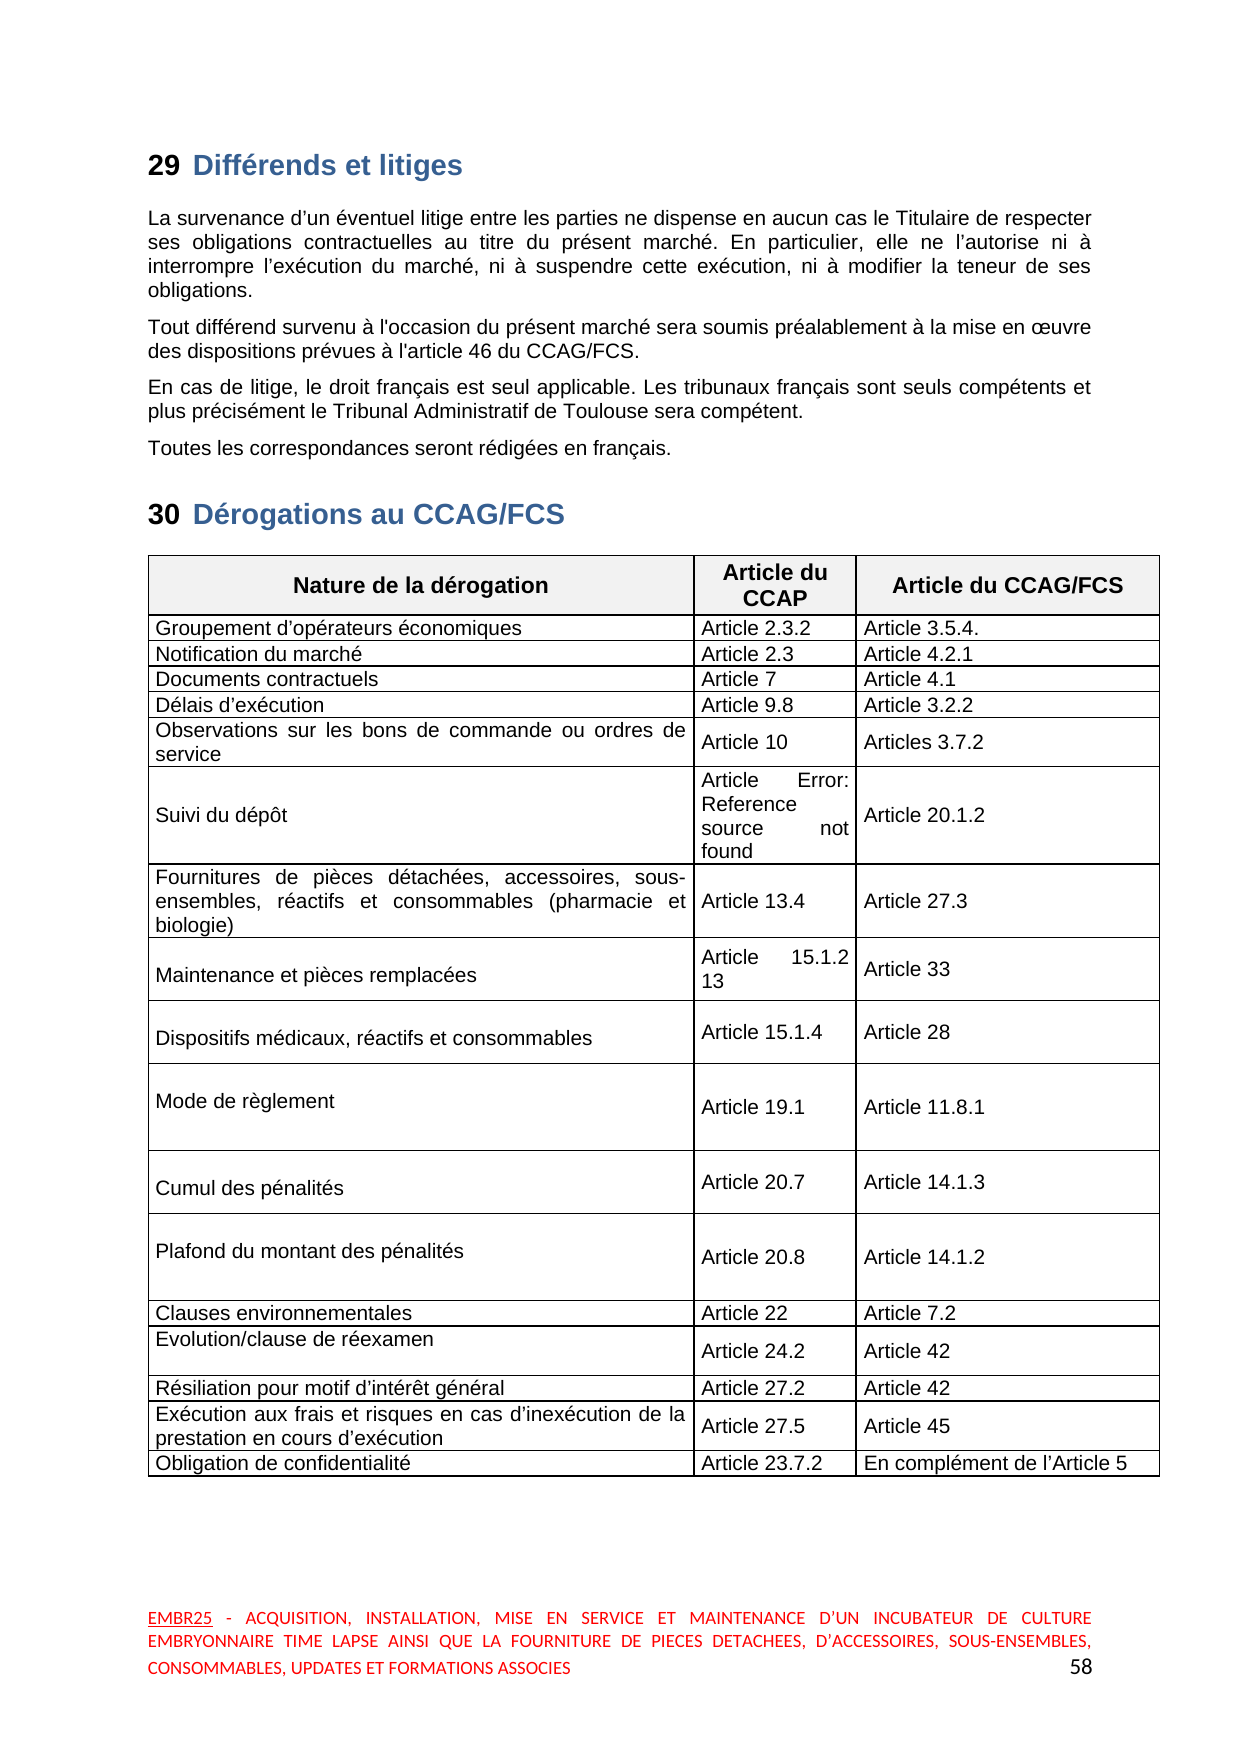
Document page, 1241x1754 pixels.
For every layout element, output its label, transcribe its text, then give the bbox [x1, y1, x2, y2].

table_cell Fournitures de pièces détachées, accessoires, sous-ensembles, réactifs et consommables (pharmacie et biologie) [149, 865, 693, 937]
table_cell Article 20.8 [695, 1214, 855, 1300]
table_header Article du CCAG/FCS [857, 556, 1159, 614]
table_cell En complément de l’Article 5 [857, 1451, 1159, 1475]
table_header Nature de la dérogation [149, 556, 693, 614]
table_cell Notification du marché [149, 641, 693, 665]
subtitle Dérogations au CCAG/FCS [148, 497, 1093, 530]
table_cell Article 2.3.2 [695, 616, 855, 640]
table_cell Article 22 [695, 1301, 855, 1325]
table_cell Documents contractuels [149, 667, 693, 691]
table_cell Evolution/clause de réexamen [149, 1327, 693, 1375]
table_cell Article 13.4 [695, 865, 855, 937]
text En cas de litige, le droit français est seul applicable. Les tribunaux français sont seuls compétents et plus précisément le Tribunal Administratif de Toulouse sera compétent. [148, 375, 1093, 423]
table_cell Article 27.5 [695, 1402, 855, 1450]
text Tout différend survenu à l'occasion du présent marché sera soumis préalablement à la mise en œuvre des dispositions prévues à l'article 46 du CCAG/FCS. [148, 314, 1093, 362]
text La survenance d’un éventuel litige entre les parties ne dispense en aucun cas le Titulaire de respecter ses obligations contractuelles au titre du présent marché. En particulier, elle ne l’autorise ni à interrompre l’exécution du marché, ni à suspendre cette exécution, ni à modifier la teneur de ses obligations. [148, 206, 1093, 302]
table_cell Résiliation pour motif d’intérêt général [149, 1376, 693, 1400]
table_cell Article 11.8.1 [857, 1064, 1159, 1150]
table_cell Article 14.1.2 [857, 1214, 1159, 1300]
table_cell Article 4.2.1 [857, 641, 1159, 665]
table_cell Article 19.1 [695, 1064, 855, 1150]
table_cell Article 3.5.4. [857, 616, 1159, 640]
table_cell Article 9.8 [695, 692, 855, 716]
text Toutes les correspondances seront rédigées en français. [148, 435, 1093, 459]
table_cell Cumul des pénalités [149, 1151, 693, 1213]
table_cell Article 14.1.3 [857, 1151, 1159, 1213]
table_cell Article 42 [857, 1327, 1159, 1375]
table_cell Exécution aux frais et risques en cas d’inexécution de la prestation en cours d’exécution [149, 1402, 693, 1450]
table_header Article du CCAP [695, 556, 855, 614]
table_cell Article 24.2 [695, 1327, 855, 1375]
table_cell Article 42 [857, 1376, 1159, 1400]
table_cell Observations sur les bons de commande ou ordres de service [149, 718, 693, 766]
subtitle Différends et litiges [148, 148, 1093, 181]
table_cell Article 27.3 [857, 865, 1159, 937]
table_cell Délais d’exécution [149, 692, 693, 716]
table_cell Article 15.1.2 [695, 938, 855, 1000]
table_cell Article 4.1 [857, 667, 1159, 691]
table_cell Groupement d’opérateurs économiques [149, 616, 693, 640]
table_cell Suivi du dépôt [149, 767, 693, 863]
table_cell Clauses environnementales [149, 1301, 693, 1325]
table_cell Article 10 [695, 718, 855, 766]
table_cell Plafond du montant des pénalités [149, 1214, 693, 1300]
table_cell Maintenance et pièces remplacées [149, 938, 693, 1000]
table_cell Article 27.2 [695, 1376, 855, 1400]
table_cell Article 45 [857, 1402, 1159, 1450]
table_cell Article 7 [695, 667, 855, 691]
table_cell Obligation de confidentialité [149, 1451, 693, 1475]
table_cell Article 23.7.2 [695, 1451, 855, 1475]
table_cell Article 20.7 [695, 1151, 855, 1213]
table_cell Article 20.1.2 [857, 767, 1159, 863]
table_cell Articles 3.7.2 [857, 718, 1159, 766]
table_cell Article 28 [857, 1001, 1159, 1063]
table_cell Article 2.4 [695, 641, 855, 665]
table_cell Article 15.1.4 [695, 1001, 855, 1063]
table_cell Article 33 [857, 938, 1159, 1000]
table_cell Article 7.2 [857, 1301, 1159, 1325]
table_cell Article 3.2.2 [857, 692, 1159, 716]
table_cell Mode de règlement [149, 1064, 693, 1150]
table_cell Dispositifs médicaux, réactifs et consommables [149, 1001, 693, 1063]
